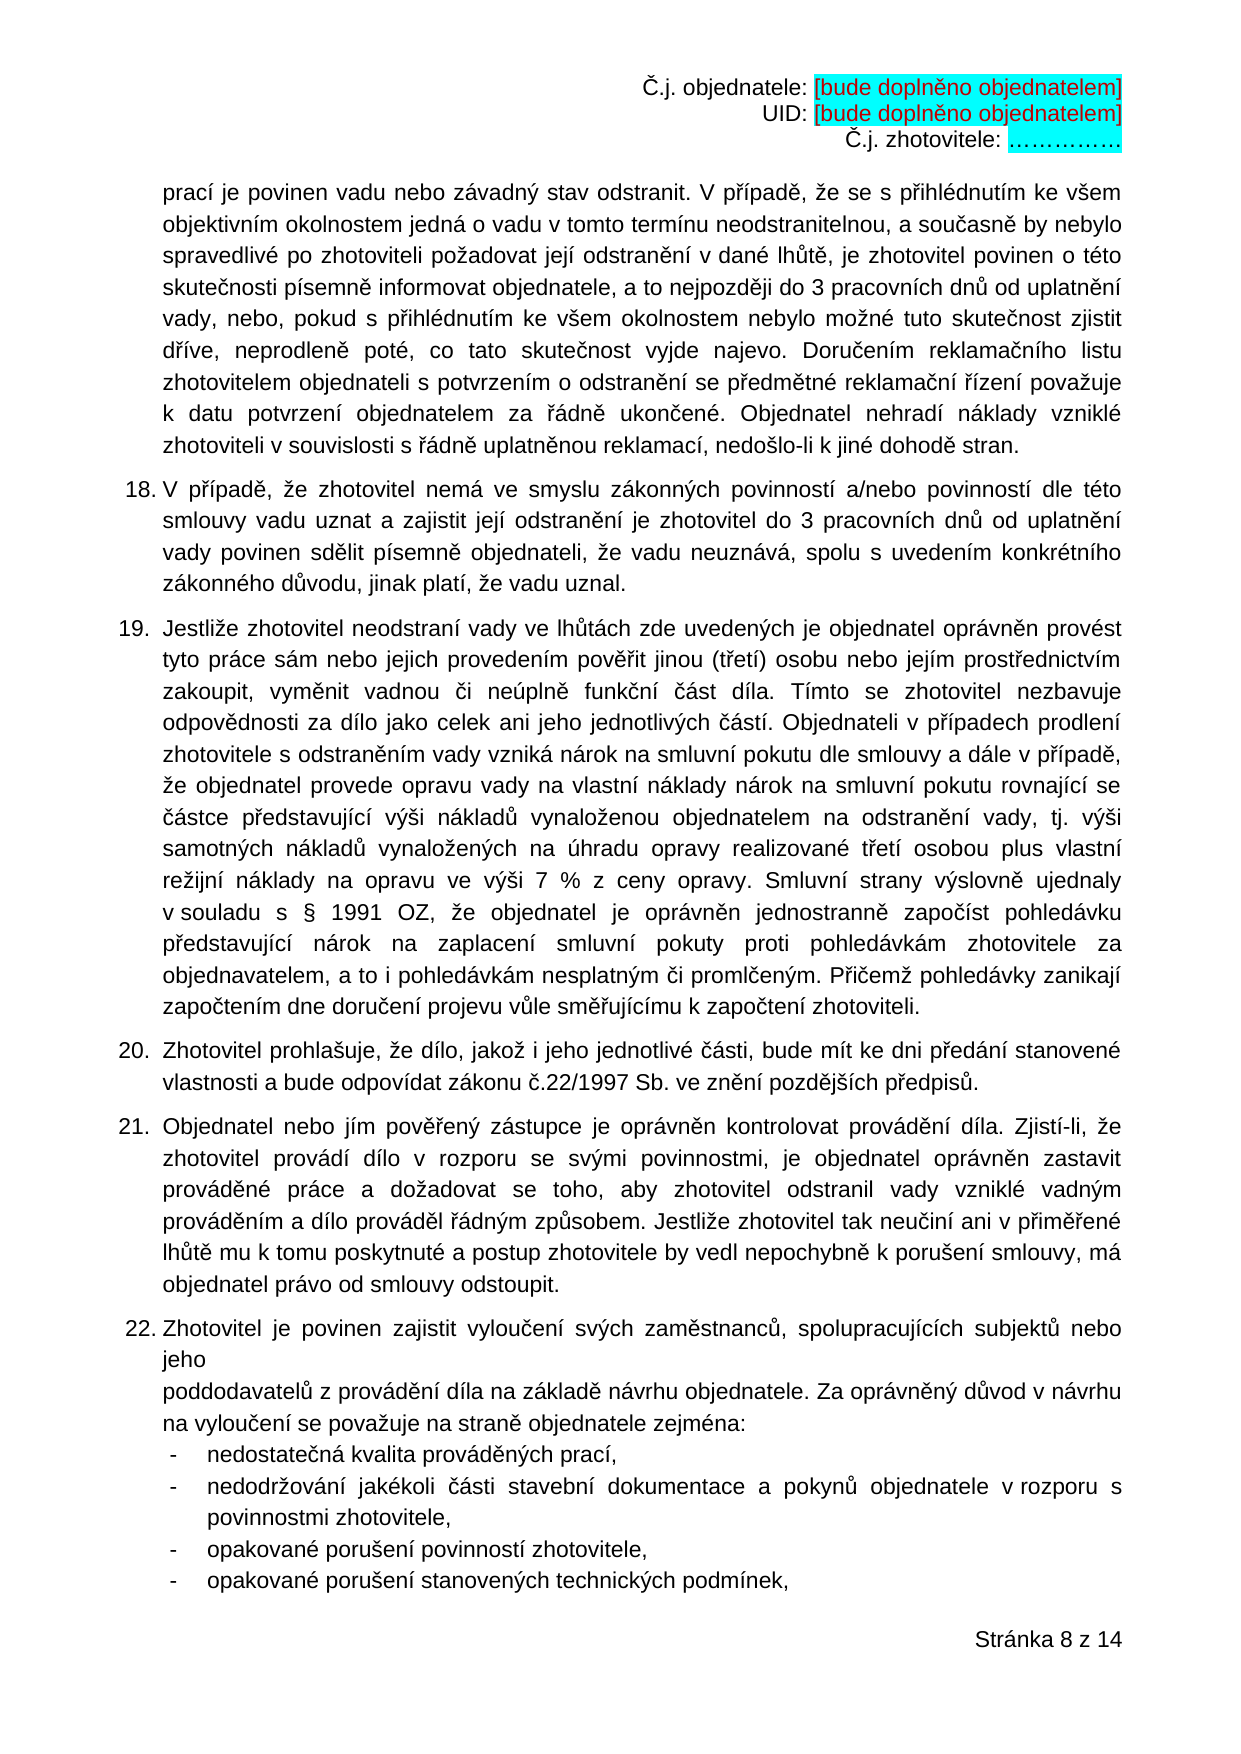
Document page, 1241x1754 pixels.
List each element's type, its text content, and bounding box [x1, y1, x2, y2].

list nedodržování jakékoli části stavební dokumentace a pokynů objednatele v rozporu s povinnostmi zhotovitele, [169, 1473, 1122, 1531]
list Objednatel nebo jím pověřený zástupce je oprávněn kontrolovat provádění díla. Zjistí-li, že zhotovitel provádí dílo v rozporu se svými povinnostmi, je objednatel oprávněn zastavit prováděné práce a dožadovat se toho, aby zhotovitel odstranil vady vzniklé vadným prováděním a dílo prováděl řádným způsobem. Jestliže zhotovitel tak neučiní ani v přiměřené lhůtě mu k tomu poskytnuté a postup zhotovitele by vedl nepochybně k porušení smlouvy, má objednatel právo od smlouvy odstoupit. [118, 1113, 1122, 1297]
list nedostatečná kvalita prováděných prací, [169, 1441, 1122, 1467]
list opakované porušení povinností zhotovitele, [169, 1536, 1122, 1562]
list Jestliže zhotovitel neodstraní vady ve lhůtách zde uvedených je objednatel oprávněn provést tyto práce sám nebo jejich provedením pověřit jinou (třetí) osobu nebo jejím prostřednictvím zakoupit, vyměnit vadnou či neúplně funkční část díla. Tímto se zhotovitel nezbavuje odpovědnosti za dílo jako celek ani jeho jednotlivých částí. Objednateli v případech prodlení zhotovitele s odstraněním vady vzniká nárok na smluvní pokutu dle smlouvy a dále v případě, že objednatel provede opravu vady na vlastní náklady nárok na smluvní pokutu rovnající se částce představující výši nákladů vynaloženou objednatelem na odstranění vady, tj. výši samotných nákladů vynaložených na úhradu opravy realizované třetí osobou plus vlastní režijní náklady na opravu ve výši 7 % z ceny opravy. Smluvní strany výslovně ujednaly v souladu s § 1991 OZ, že objednatel je oprávněn jednostranně započíst pohledávku představující nárok na zaplacení smluvní pokuty proti pohledávkám zhotovitele za objednavatelem, a to i pohledávkám nesplatným či promlčeným. Přičemž pohledávky zanikají započtením dne doručení projevu vůle směřujícímu k započtení zhotoviteli. [118, 614, 1122, 1019]
list Zhotovitel je povinen zajistit vyloučení svých zaměstnanců, spolupracujících subjektů nebo jeho [125, 1315, 1122, 1373]
list opakované porušení stanovených technických podmínek, [169, 1567, 1122, 1594]
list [118, 179, 1122, 458]
list poddodavatelů z provádění díla na základě návrhu objednatele. Za oprávněný důvod v návrhu na vyloučení se považuje na straně objednatele zejména: [162, 1378, 1122, 1436]
list V případě, že zhotovitel nemá ve smyslu zákonných povinností a/nebo povinností dle této smlouvy vadu uznat a zajistit její odstranění je zhotovitel do 3 pracovních dnů od uplatnění vady povinen sdělit písemně objednateli, že vadu neuznává, spolu s uvedením konkrétního zákonného důvodu, jinak platí, že vadu uznal. [125, 476, 1122, 597]
list Zhotovitel prohlašuje, že dílo, jakož i jeho jednotlivé části, bude mít ke dni předání stanovené vlastnosti a bude odpovídat zákonu č.22/1997 Sb. ve znění pozdějších předpisů. [118, 1037, 1122, 1095]
